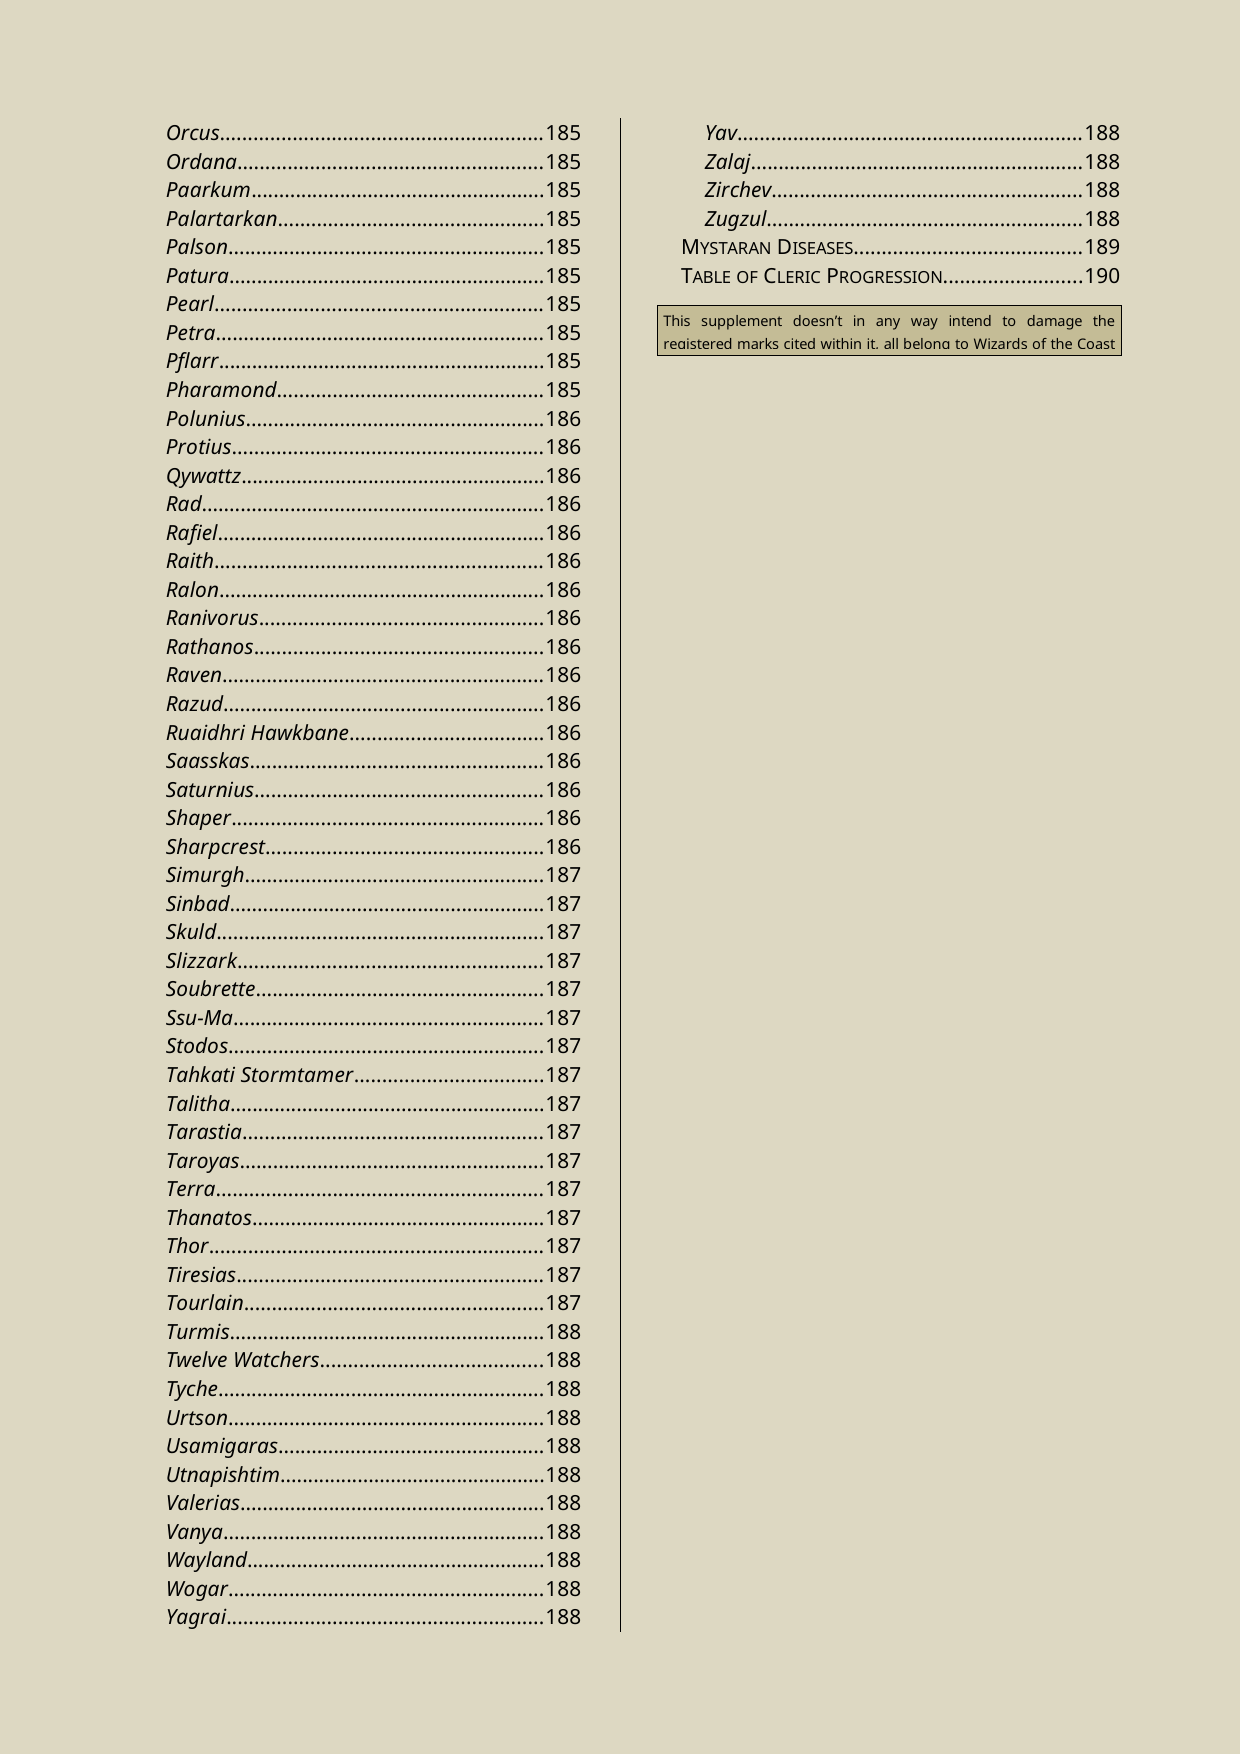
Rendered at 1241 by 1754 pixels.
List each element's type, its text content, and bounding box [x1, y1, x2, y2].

text Turmis 188 [118, 1317, 583, 1345]
text Taroyas 187 [118, 1146, 583, 1174]
text Soubrette 187 [118, 974, 583, 1003]
text Shaper 186 [118, 803, 583, 832]
text Protius 186 [118, 432, 583, 461]
text Utnapishtim 188 [118, 1459, 583, 1488]
text Sharpcrest 186 [118, 832, 583, 860]
text Stodos 187 [118, 1031, 583, 1060]
text Razud 186 [118, 689, 583, 717]
text Tahkati Stormtamer 187 [118, 1060, 583, 1088]
text Tourlain 187 [118, 1288, 583, 1317]
text Rafiel 186 [118, 518, 583, 546]
text Vanya 188 [118, 1517, 583, 1545]
text Saturnius 186 [118, 774, 583, 803]
text Thor 187 [118, 1231, 583, 1260]
text Yav 188 [657, 118, 1122, 147]
text Petra 185 [118, 318, 583, 346]
text Tarastia 187 [118, 1117, 583, 1146]
text Raith 186 [118, 546, 583, 575]
text Rad 186 [118, 489, 583, 518]
text Mystaran Diseases 189 [657, 232, 1122, 261]
text Thanatos 187 [118, 1203, 583, 1231]
text Palartarkan 185 [118, 204, 583, 232]
text Zugzul 188 [657, 204, 1122, 232]
text Sinbad 187 [118, 889, 583, 917]
text Urtson 188 [118, 1402, 583, 1431]
text Qywattz 186 [118, 461, 583, 489]
text Wayland 188 [118, 1545, 583, 1574]
text Slizzark 187 [118, 946, 583, 974]
text Tiresias 187 [118, 1260, 583, 1288]
text Ralon 186 [118, 575, 583, 603]
text Terra 187 [118, 1174, 583, 1203]
text Patura 185 [118, 261, 583, 289]
text Yagrai 188 [118, 1602, 583, 1631]
text Zirchev 188 [657, 175, 1122, 204]
text Simurgh 187 [118, 860, 583, 889]
text Paarkum 185 [118, 175, 583, 204]
text Twelve Watchers 188 [118, 1345, 583, 1374]
text Tyche 188 [118, 1374, 583, 1402]
text Ordana 185 [118, 147, 583, 175]
text Usamigaras 188 [118, 1431, 583, 1459]
text Ruaidhri Hawkbane 186 [118, 717, 583, 746]
text Wogar 188 [118, 1574, 583, 1602]
text Palson 185 [118, 232, 583, 261]
text Ssu-Ma 187 [118, 1003, 583, 1031]
text Pharamond 185 [118, 375, 583, 403]
text Skuld 187 [118, 917, 583, 946]
text Valerias 188 [118, 1488, 583, 1517]
text Talitha 187 [118, 1088, 583, 1117]
text Ranivorus 186 [118, 603, 583, 632]
text Pearl 185 [118, 289, 583, 318]
text Orcus 185 [118, 118, 583, 147]
text Table of Cleric Progression 190 [657, 261, 1122, 289]
text Raven 186 [118, 660, 583, 689]
text Zalaj 188 [657, 147, 1122, 175]
text Polunius 186 [118, 403, 583, 432]
text Pflarr 185 [118, 346, 583, 375]
text Rathanos 186 [118, 632, 583, 660]
text Saasskas 186 [118, 746, 583, 774]
